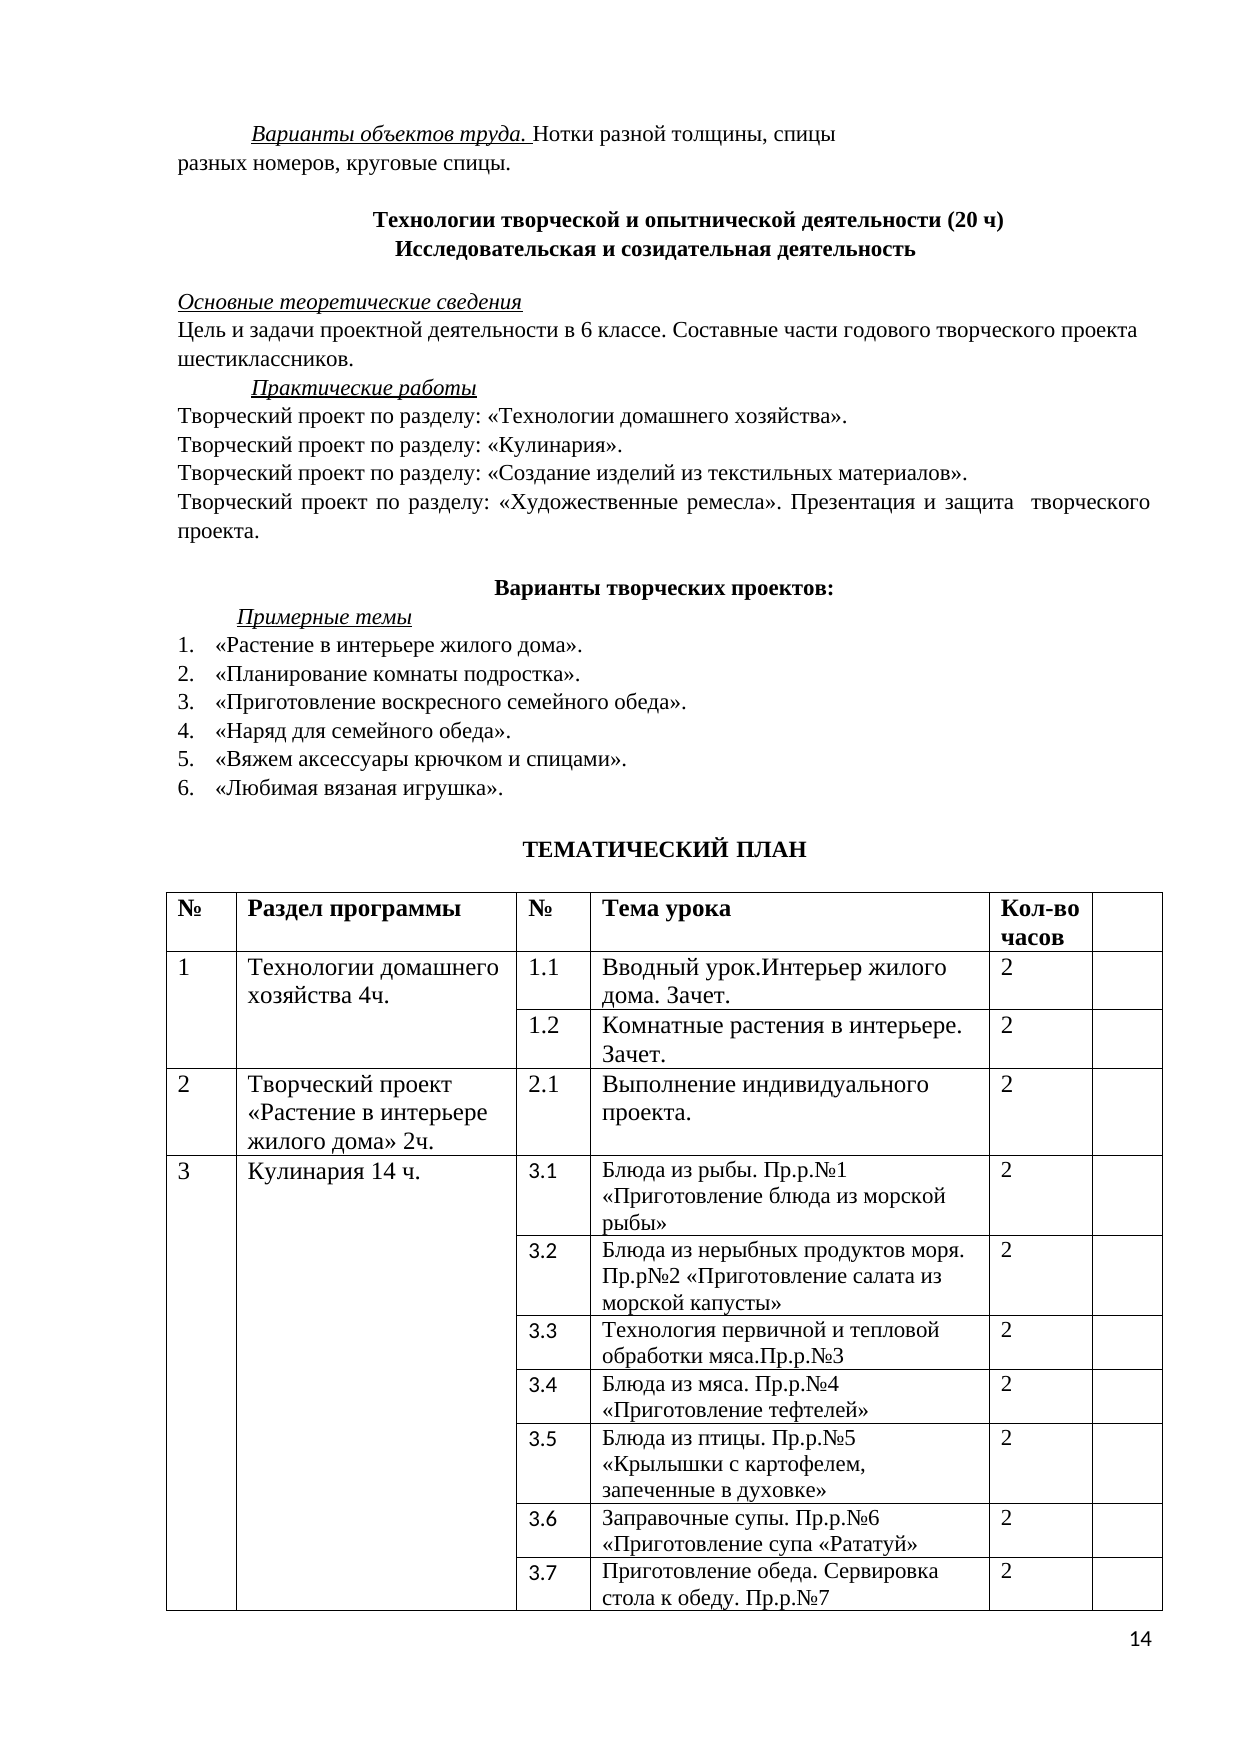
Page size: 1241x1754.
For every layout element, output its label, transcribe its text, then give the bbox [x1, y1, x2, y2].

list «Наряд для семейного обеда». [177, 715, 1152, 744]
table_cell 2 [990, 1236, 1092, 1315]
table_cell [1093, 1504, 1162, 1557]
list «Вяжем аксессуары крючком и спицами». [177, 744, 1152, 772]
text Творческий проект по разделу: «Художественные ремесла». Презентация и защита творческого проекта. [177, 486, 1152, 544]
table_cell [1093, 952, 1162, 1009]
table_cell Кулинария 14 ч. [237, 1156, 516, 1610]
list «Приготовление воскресного семейного обеда». [177, 687, 1152, 715]
table_cell [1093, 1069, 1162, 1155]
table_cell Вводный урок.Интерьер жилого дома. Зачет. [591, 952, 989, 1009]
table_cell 2 [990, 1010, 1092, 1068]
table_cell Блюда из мяса. Пр.р.№4 «Приготовление тефтелей» [591, 1370, 989, 1423]
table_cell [591, 1558, 989, 1610]
table_cell [1093, 1236, 1162, 1315]
table_cell 2 [990, 1370, 1092, 1423]
table_cell 3.3 [517, 1316, 590, 1369]
table_cell 2 [990, 1069, 1092, 1155]
list «Планирование комнаты подростка». [177, 658, 1152, 687]
text Практические работы [177, 372, 1152, 401]
list «Любимая вязаная игрушка». [177, 772, 1152, 801]
table_cell [1093, 1424, 1162, 1503]
table_cell 3.2 [517, 1236, 590, 1315]
table_header № [517, 893, 590, 951]
table_cell 3.4 [517, 1370, 590, 1423]
text Технологии творческой и опытнической деятельности (20 ч) Исследовательская и созидательная деятельность [373, 204, 1060, 262]
table_cell 1 [167, 952, 236, 1068]
text Варианты творческих проектов: [177, 573, 1152, 601]
table_cell 2 [990, 1316, 1092, 1369]
table_cell 2 [990, 1558, 1092, 1610]
table_cell 3.7 [517, 1558, 590, 1610]
table_cell 1.1 [517, 952, 590, 1009]
table_cell 2 [990, 952, 1092, 1009]
table_cell [1093, 1316, 1162, 1369]
table_cell [1093, 1010, 1162, 1068]
table_cell Блюда из птицы. Пр.р.№5 «Крылышки с картофелем, запеченные в духовке» [591, 1424, 989, 1503]
text Варианты объектов труда. Нотки разной толщины, спицы разных номеров, круговые спицы. [177, 118, 876, 176]
table_cell 3.5 [517, 1424, 590, 1503]
table_header Тема урока [591, 893, 989, 951]
text Творческий проект по разделу: «Технологии домашнего хозяйства». [177, 401, 1152, 429]
table_header Раздел программы [237, 893, 516, 951]
table_cell 2 [990, 1156, 1092, 1235]
table_cell 2 [167, 1069, 236, 1155]
table_cell Блюда из рыбы. Пр.р.№1 «Приготовление блюда из морской рыбы» [591, 1156, 989, 1235]
table_cell Технология первичной и тепловой обработки мяса.Пр.р.№3 [591, 1316, 989, 1369]
table_cell Блюда из нерыбных продуктов моря. Пр.р№2 «Приготовление салата из морской капусты» [591, 1236, 989, 1315]
table_header Кол-во часов [990, 893, 1092, 951]
table_cell 2 [990, 1424, 1092, 1503]
table_cell 2 [990, 1504, 1092, 1557]
text Примерные темы [237, 601, 1152, 630]
text Творческий проект по разделу: «Кулинария». [177, 429, 1152, 458]
table_cell [1093, 1558, 1162, 1610]
table_cell [1093, 1370, 1162, 1423]
table_cell Заправочные супы. Пр.р.№6 «Приготовление супа «Рататуй» [591, 1504, 989, 1557]
table_cell Технологии домашнего хозяйства 4ч. [237, 952, 516, 1068]
table_cell 3.6 [517, 1504, 590, 1557]
table_header № [167, 893, 236, 951]
table_cell Творческий проект «Растение в интерьере жилого дома» 2ч. [237, 1069, 516, 1155]
table_cell 3.1 [517, 1156, 590, 1235]
table_cell 2.1 [517, 1069, 590, 1155]
table_cell Комнатные растения в интерьере. Зачет. [591, 1010, 989, 1068]
table_header [1093, 893, 1162, 951]
list «Растение в интерьере жилого дома». [177, 630, 1152, 658]
text Основные теоретические сведения [177, 286, 1152, 315]
text тематический план [177, 830, 1152, 863]
table_cell [1093, 1156, 1162, 1235]
table_cell 1.2 [517, 1010, 590, 1068]
table_cell Выполнение индивидуального проекта. [591, 1069, 989, 1155]
table_cell 3 [167, 1156, 236, 1610]
text Творческий проект по разделу: «Создание изделий из текстильных материалов». [177, 458, 1152, 486]
text Цель и задачи проектной деятельности в 6 классе. Составные части годового творческого проекта шестиклассников. [177, 315, 1152, 372]
